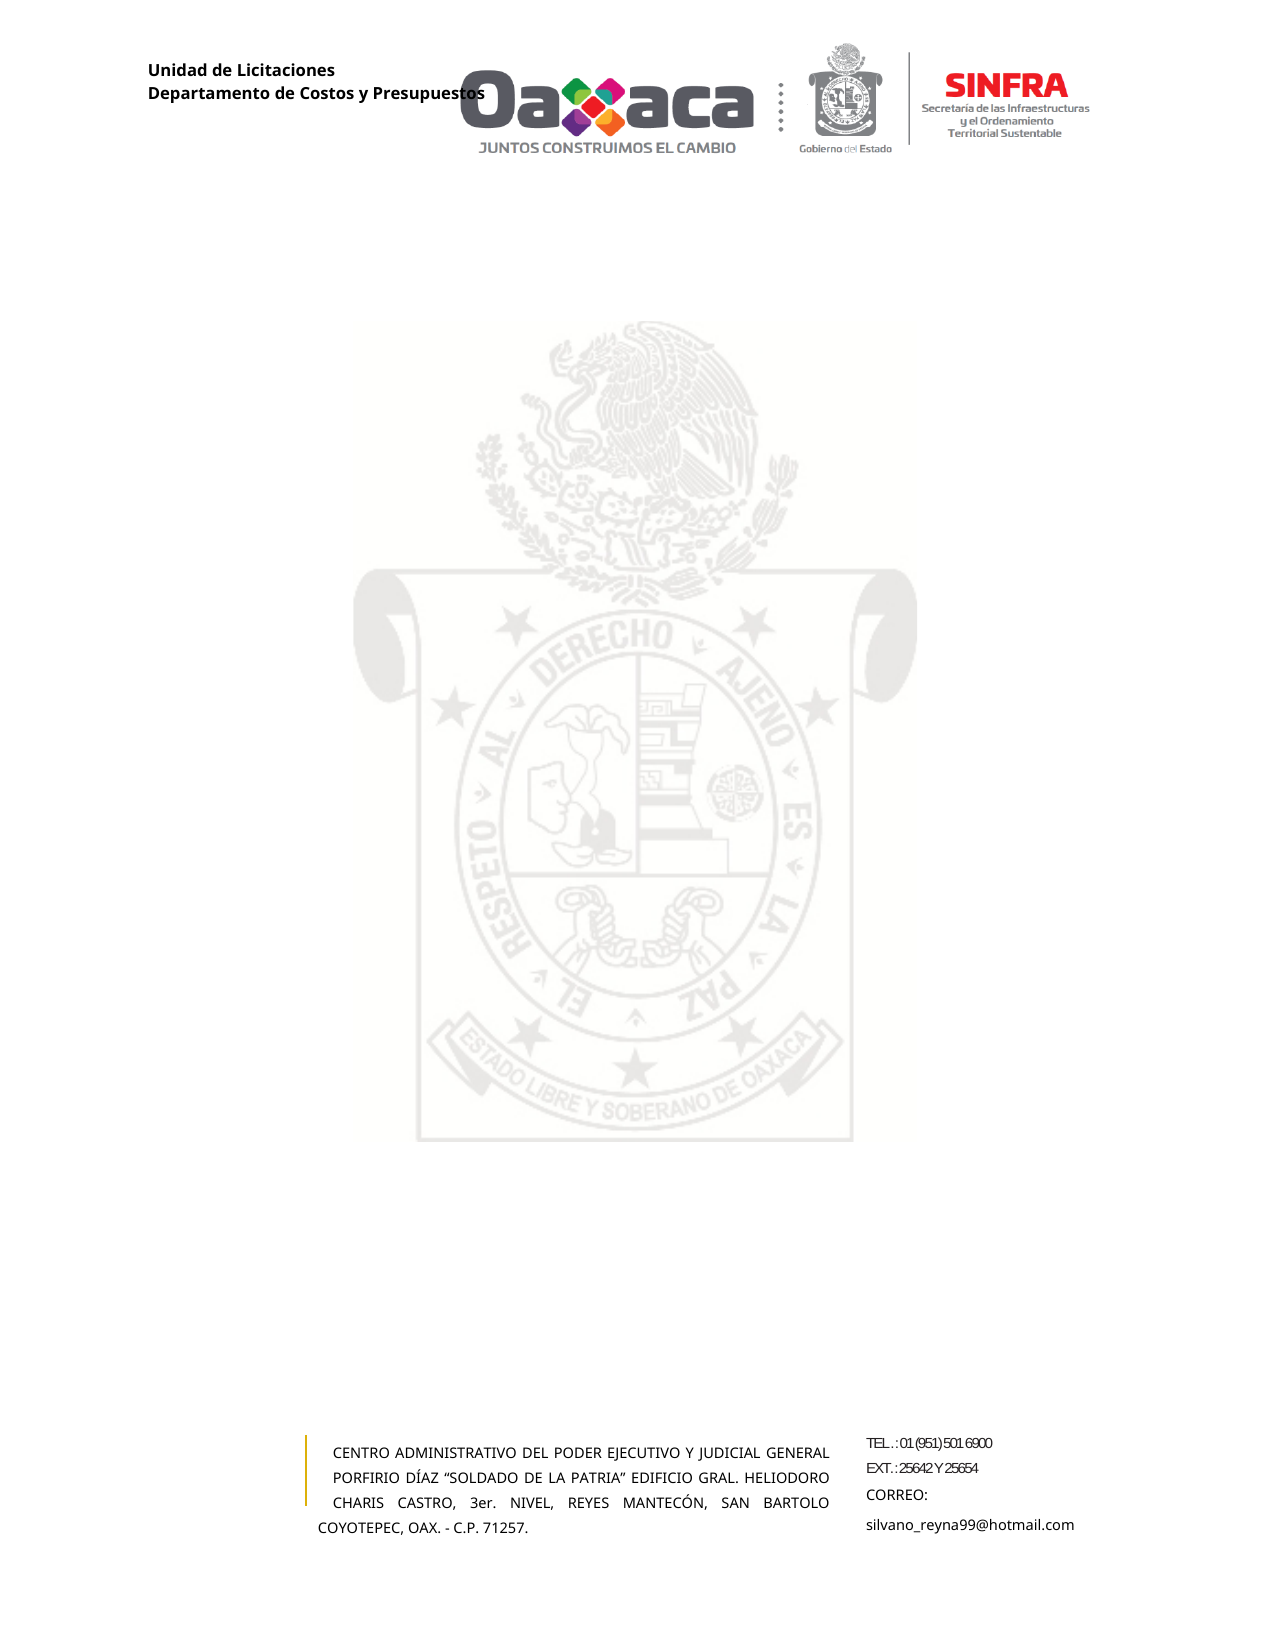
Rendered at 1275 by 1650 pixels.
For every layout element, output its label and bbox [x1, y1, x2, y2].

picture [420, 34, 1122, 163]
picture [352, 321, 918, 1142]
